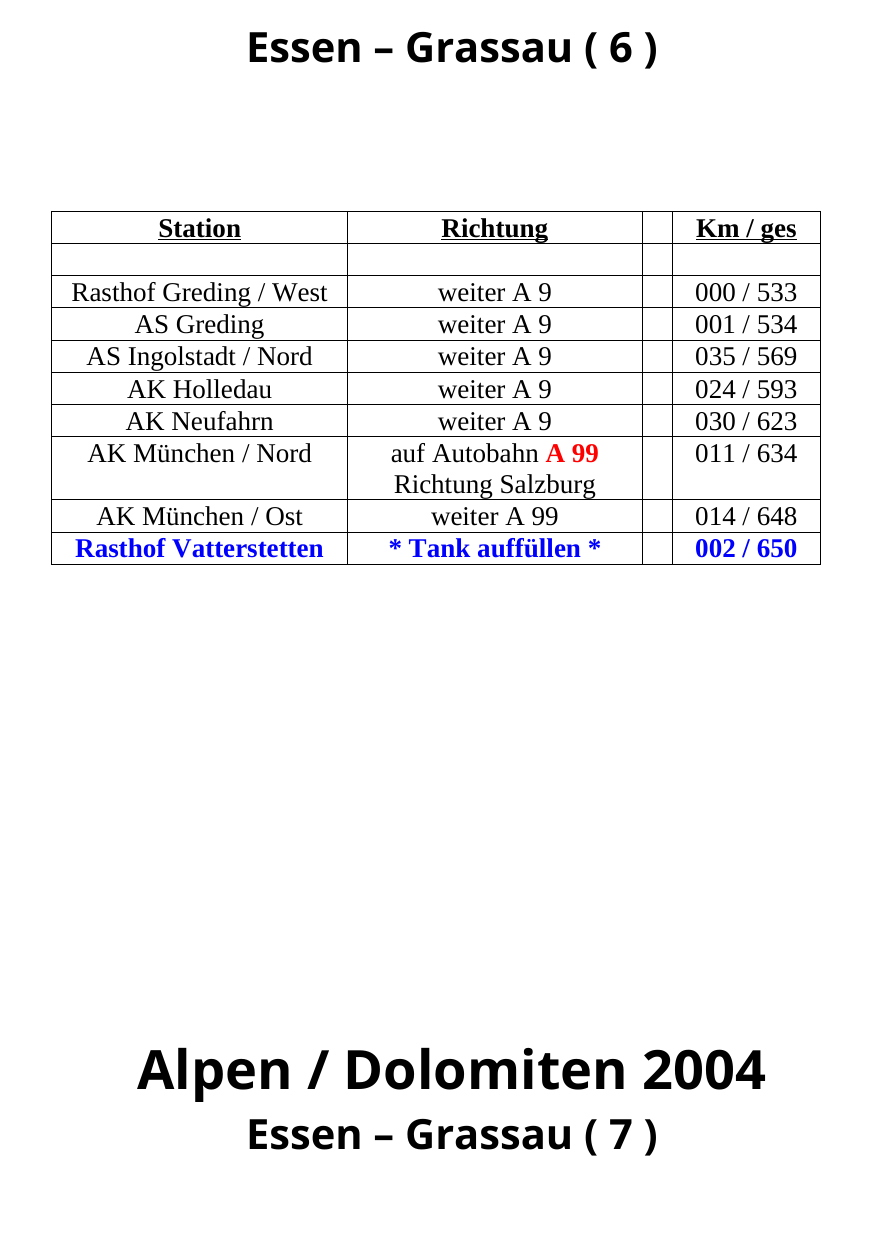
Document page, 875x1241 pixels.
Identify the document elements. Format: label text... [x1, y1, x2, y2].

table_cell [643, 437, 672, 499]
table_cell weiter A 9 [348, 341, 642, 372]
table_cell AS Ingolstadt / Nord [52, 341, 347, 372]
table_cell [643, 373, 672, 404]
table_cell [643, 308, 672, 339]
table_cell [643, 533, 672, 564]
table_cell weiter A 9 [348, 276, 642, 307]
table_cell auf Autobahn A 99 Richtung Salzburg [348, 437, 642, 499]
table_cell weiter A 9 [348, 405, 642, 436]
table_cell weiter A 99 [348, 500, 642, 532]
table_header Richtung [348, 212, 642, 243]
table_cell Rasthof Vatterstetten [52, 533, 347, 564]
table_cell 000 / 533 [673, 276, 820, 307]
table_cell 030 / 623 [673, 405, 820, 436]
table_cell AK Neufahrn [52, 405, 347, 436]
table_cell AK München / Nord [52, 437, 347, 499]
table_cell 035 / 569 [673, 341, 820, 372]
table_header Km / ges [673, 212, 820, 243]
text Essen – Grassau ( 6 ) [59, 18, 844, 74]
table_cell [643, 341, 672, 372]
table_cell 011 / 634 [673, 437, 820, 499]
table_cell AK Holledau [52, 373, 347, 404]
table_cell AS Greding [52, 308, 347, 339]
table_cell [643, 276, 672, 307]
table_cell [643, 500, 672, 532]
table_cell [52, 244, 347, 275]
table_cell weiter A 9 [348, 308, 642, 339]
text Alpen / Dolomiten 2004 [59, 1031, 844, 1105]
table_cell * Tank auffüllen * [348, 533, 642, 564]
table_cell [348, 244, 642, 275]
table_cell [673, 244, 820, 275]
text Essen – Grassau ( 7 ) [59, 1105, 844, 1162]
table_header [643, 212, 672, 243]
table_cell Rasthof Greding / West [52, 276, 347, 307]
table_cell 024 / 593 [673, 373, 820, 404]
table_cell 014 / 648 [673, 500, 820, 532]
table_cell weiter A 9 [348, 373, 642, 404]
table_cell [643, 244, 672, 275]
table_cell AK München / Ost [52, 500, 347, 532]
table_cell 002 / 650 [673, 533, 820, 564]
table_cell 001 / 534 [673, 308, 820, 339]
table_cell [643, 405, 672, 436]
table_header Station [52, 212, 347, 243]
